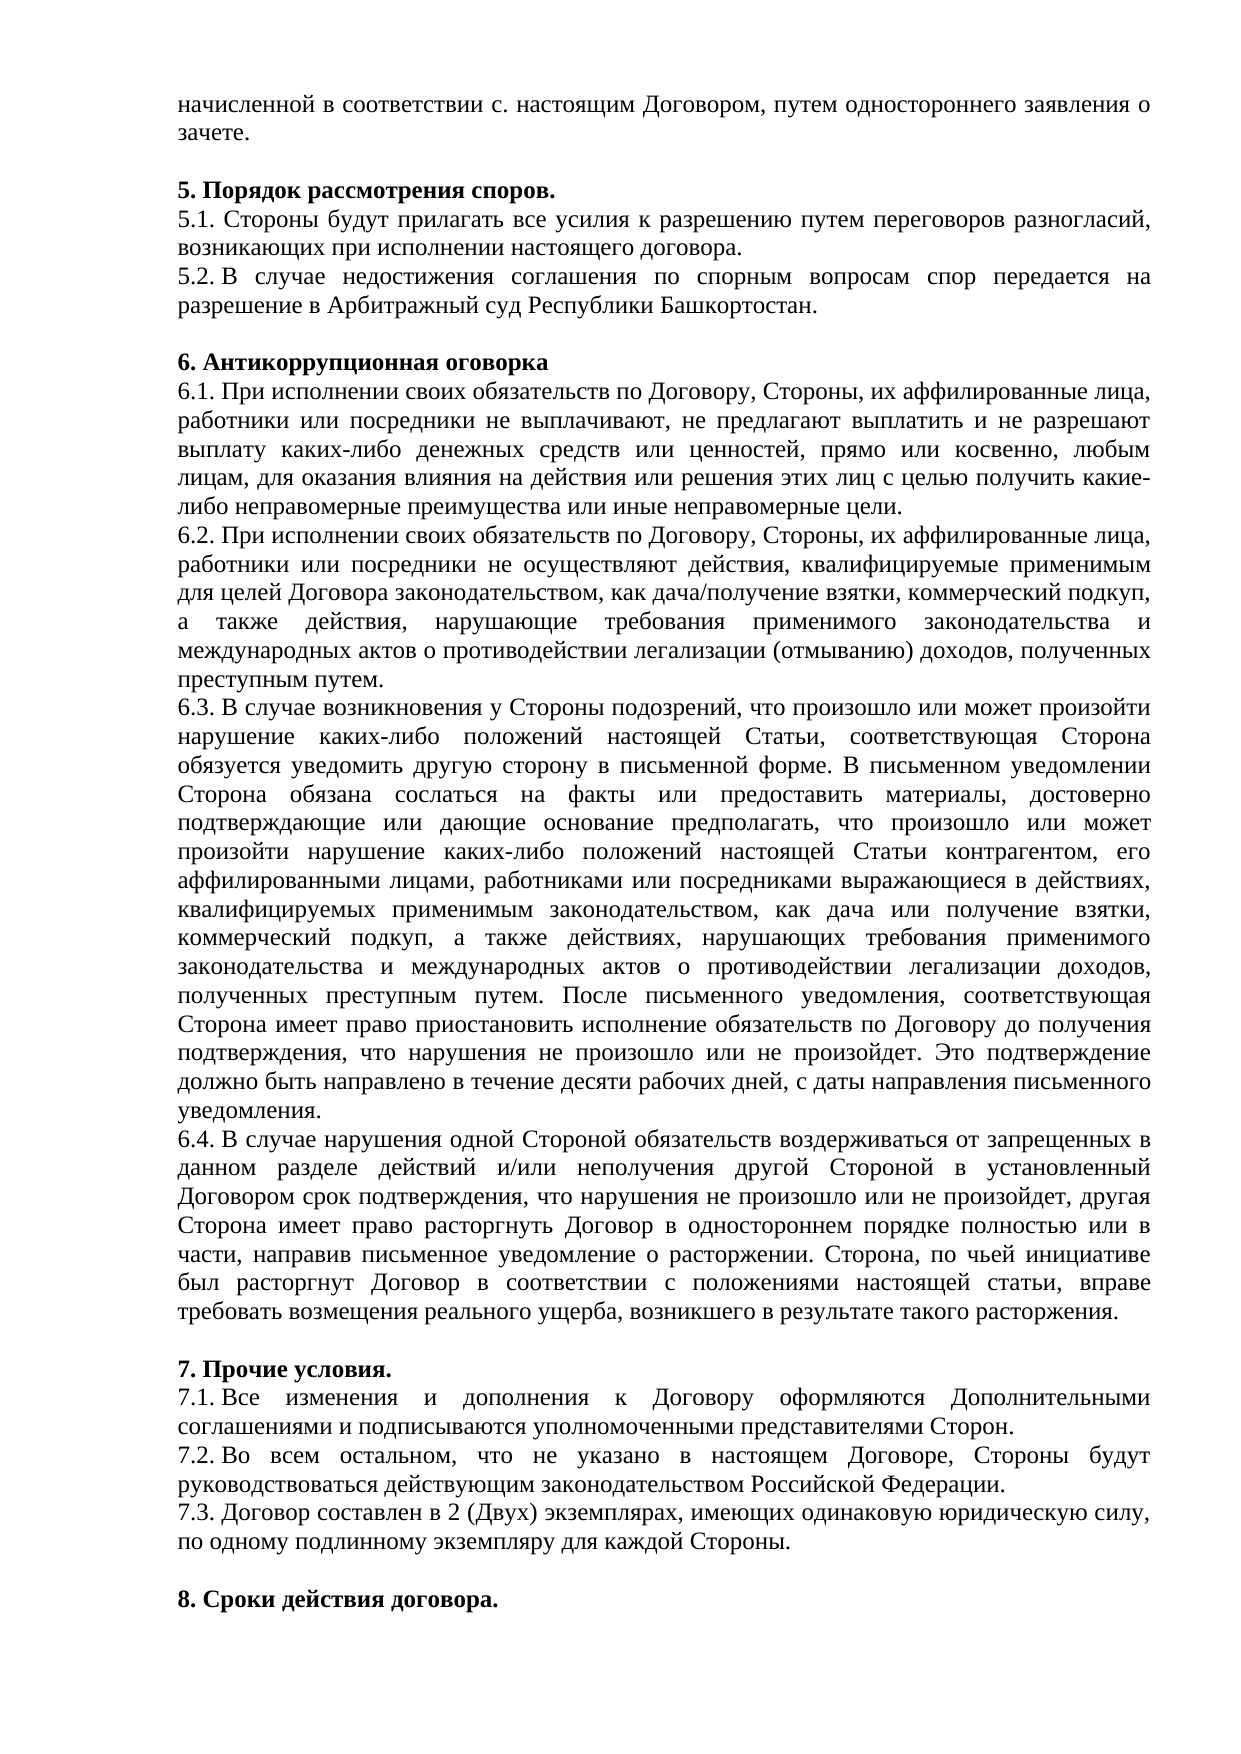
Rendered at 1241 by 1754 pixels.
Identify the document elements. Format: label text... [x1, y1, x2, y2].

text 6.1. При исполнении своих обязательств по Договору, Стороны, их аффилированные лица, работники или посредники не выплачивают, не предлагают выплатить и не разрешают выплату каких-либо денежных средств или ценностей, прямо или косвенно, любым лицам, для оказания влияния на действия или решения этих лиц с целью получить какие-либо неправомерные преимущества или иные неправомерные цели. [177, 376, 1152, 520]
text 7.3. Договор составлен в 2 (Двух) экземплярах, имеющих одинаковую юридическую силу, по одному подлинному экземпляру для каждой Стороны. [177, 1497, 1152, 1555]
text 6.3. В случае возникновения у Стороны подозрений, что произошло или может произойти нарушение каких-либо положений настоящей Статьи, соответствующая Сторона обязуется уведомить другую сторону в письменной форме. В письменном уведомлении Сторона обязана сослаться на факты или предоставить материалы, достоверно подтверждающие или дающие основание предполагать, что произошло или может произойти нарушение каких-либо положений настоящей Статьи контрагентом, его аффилированными лицами, работниками или посредниками выражающиеся в действиях, квалифицируемых применимым законодательством, как дача или получение взятки, коммерческий подкуп, а также действиях, нарушающих требования применимого законодательства и международных актов о противодействии легализации доходов, полученных преступным путем. После письменного уведомления, соответствующая Сторона имеет право приостановить исполнение обязательств по Договору до получения подтверждения, что нарушения не произошло или не произойдет. Это подтверждение должно быть направлено в течение десяти рабочих дней, с даты направления письменного уведомления. [177, 692, 1152, 1124]
text 7.2. Во всем остальном, что не указано в настоящем Договоре, Стороны будут руководствоваться действующим законодательством Российской Федерации. [177, 1440, 1152, 1497]
text 6. Антикоррупционная оговорка [177, 347, 1152, 376]
text 6.2. При исполнении своих обязательств по Договору, Стороны, их аффилированные лица, работники или посредники не осуществляют действия, квалифицируемые применимым для целей Договора законодательством, как дача/получение взятки, коммерческий подкуп, а также действия, нарушающие требования применимого законодательства и международных актов о противодействии легализации (отмыванию) доходов, полученных преступным путем. [177, 520, 1152, 692]
text 8. Сроки действия договора. [177, 1584, 1152, 1612]
text 5. Порядок рассмотрения споров. [177, 175, 1152, 204]
text 5.1. Стороны будут прилагать все усилия к разрешению путем переговоров разногласий, возникающих при исполнении настоящего договора. [177, 204, 1152, 261]
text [177, 89, 1152, 146]
text 5.2. В случае недостижения соглашения по спорным вопросам спор передается на разрешение в Арбитражный суд Республики Башкортостан. [177, 261, 1152, 319]
text 6.4. В случае нарушения одной Стороной обязательств воздерживаться от запрещенных в данном разделе действий и/или неполучения другой Стороной в установленный Договором срок подтверждения, что нарушения не произошло или не произойдет, другая Сторона имеет право расторгнуть Договор в одностороннем порядке полностью или в части, направив письменное уведомление о расторжении. Сторона, по чьей инициативе был расторгнут Договор в соответствии с положениями настоящей статьи, вправе требовать возмещения реального ущерба, возникшего в результате такого расторжения. [177, 1124, 1152, 1325]
text 7.1. Все изменения и дополнения к Договору оформляются Дополнительными соглашениями и подписываются уполномоченными представителями Сторон. [177, 1382, 1152, 1440]
text 7. Прочие условия. [177, 1354, 1152, 1382]
